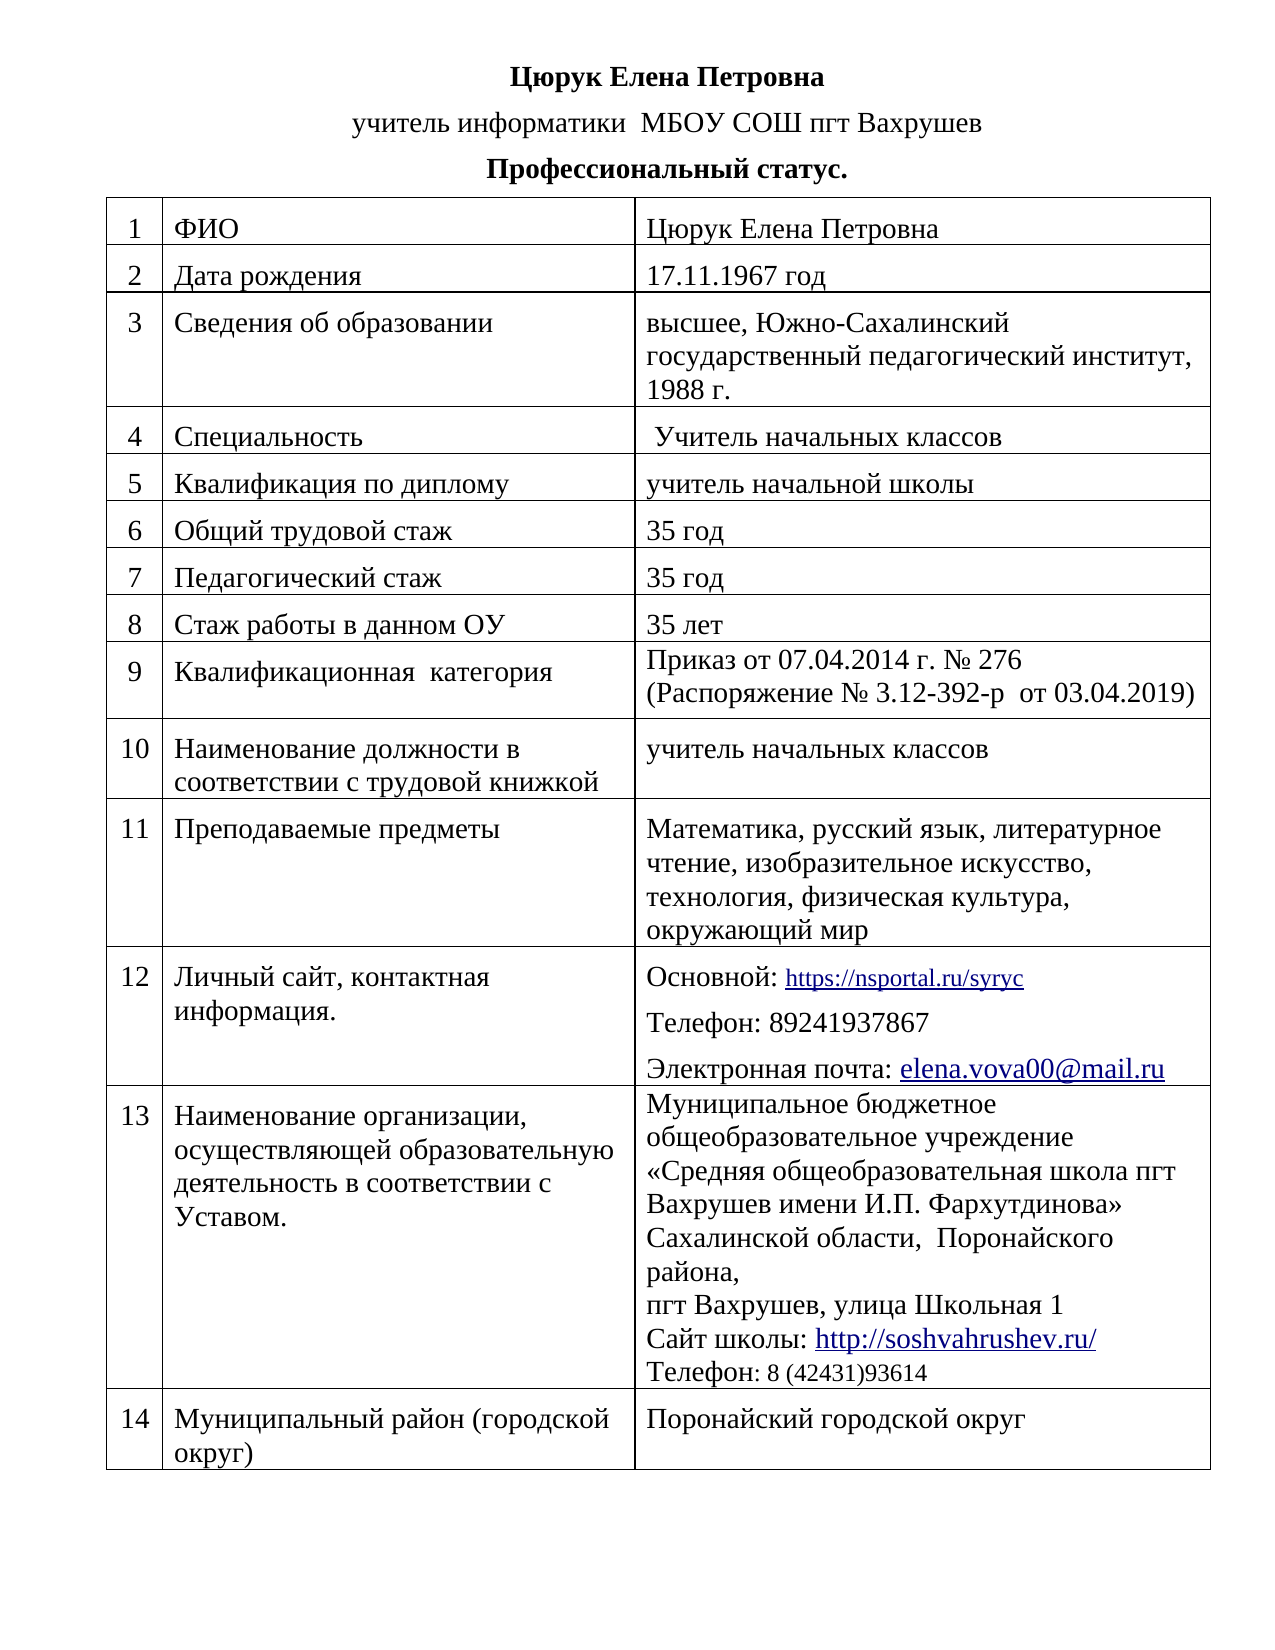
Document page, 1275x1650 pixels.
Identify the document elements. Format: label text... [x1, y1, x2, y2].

table_cell учитель начальных классов [636, 719, 1210, 798]
table_cell Приказ от 07.04.2014 г. № 276 (Распоряжение № 3.12-392-р от 03.04.2019) [636, 642, 1210, 717]
table_header Цюрук Елена Петровна [636, 198, 1210, 244]
table_cell Основной: https://nsportal.ru/syryc Телефон: 89241937867 Электронная почта: elena.vova00@mail.ru [636, 947, 1210, 1085]
table_cell 35 год [636, 501, 1210, 547]
table_cell Дата рождения [163, 245, 634, 291]
table_cell 7 [107, 548, 162, 594]
table_cell Педагогический стаж [163, 548, 634, 594]
table_header 1 [107, 198, 162, 244]
table_cell Общий трудовой стаж [163, 501, 634, 547]
text Цюрук Елена Петровна [118, 59, 1216, 93]
table_cell 5 [107, 454, 162, 500]
table_cell Муниципальный район (городской округ) [163, 1389, 634, 1468]
table_cell Личный сайт, контактная информация. [163, 947, 634, 1085]
table_cell Сведения об образовании [163, 293, 634, 406]
table_cell 10 [107, 719, 162, 798]
table_cell 35 лет [636, 595, 1210, 641]
table_cell Квалификационная категория [163, 642, 634, 717]
table_cell Квалификация по диплому [163, 454, 634, 500]
table_cell 4 [107, 407, 162, 453]
table_cell учитель начальной школы [636, 454, 1210, 500]
table_cell Математика, русский язык, литературное чтение, изобразительное искусство, технология, физическая культура, окружающий мир [636, 799, 1210, 946]
table_cell 14 [107, 1389, 162, 1468]
text учитель информатики МБОУ СОШ пгт Вахрушев [118, 105, 1216, 139]
text Профессиональный статус. [118, 151, 1216, 185]
table_cell Преподаваемые предметы [163, 799, 634, 946]
table_cell 17.11.1967 год [636, 245, 1210, 291]
table_cell Стаж работы в данном ОУ [163, 595, 634, 641]
table_cell 13 [107, 1086, 162, 1388]
table_cell 6 [107, 501, 162, 547]
table_cell Специальность [163, 407, 634, 453]
table_cell Поронайский городской округ [636, 1389, 1210, 1468]
table_cell 11 [107, 799, 162, 946]
table_cell 12 [107, 947, 162, 1085]
table_cell 9 [107, 642, 162, 717]
table_cell 2 [107, 245, 162, 291]
table_cell Наименование организации, осуществляющей образовательную деятельность в соответствии с Уставом. [163, 1086, 634, 1388]
table_cell Муниципальное бюджетное общеобразовательное учреждение «Средняя общеобразовательная школа пгт Вахрушев имени И.П. Фархутдинова» Сахалинской области, Поронайского района, пгт Вахрушев, улица Школьная 1 Сайт школы: http://soshvahrushev.ru/ Телефон: 8 (42431)93614 [636, 1086, 1210, 1388]
table_cell 3 [107, 293, 162, 406]
table_cell 8 [107, 595, 162, 641]
table_header ФИО [163, 198, 634, 244]
table_cell 35 год [636, 548, 1210, 594]
table_cell высшее, Южно-Сахалинский государственный педагогический институт, 1988 г. [636, 293, 1210, 406]
table_cell Наименование должности в соответствии с трудовой книжкой [163, 719, 634, 798]
table_cell Учитель начальных классов [636, 407, 1210, 453]
